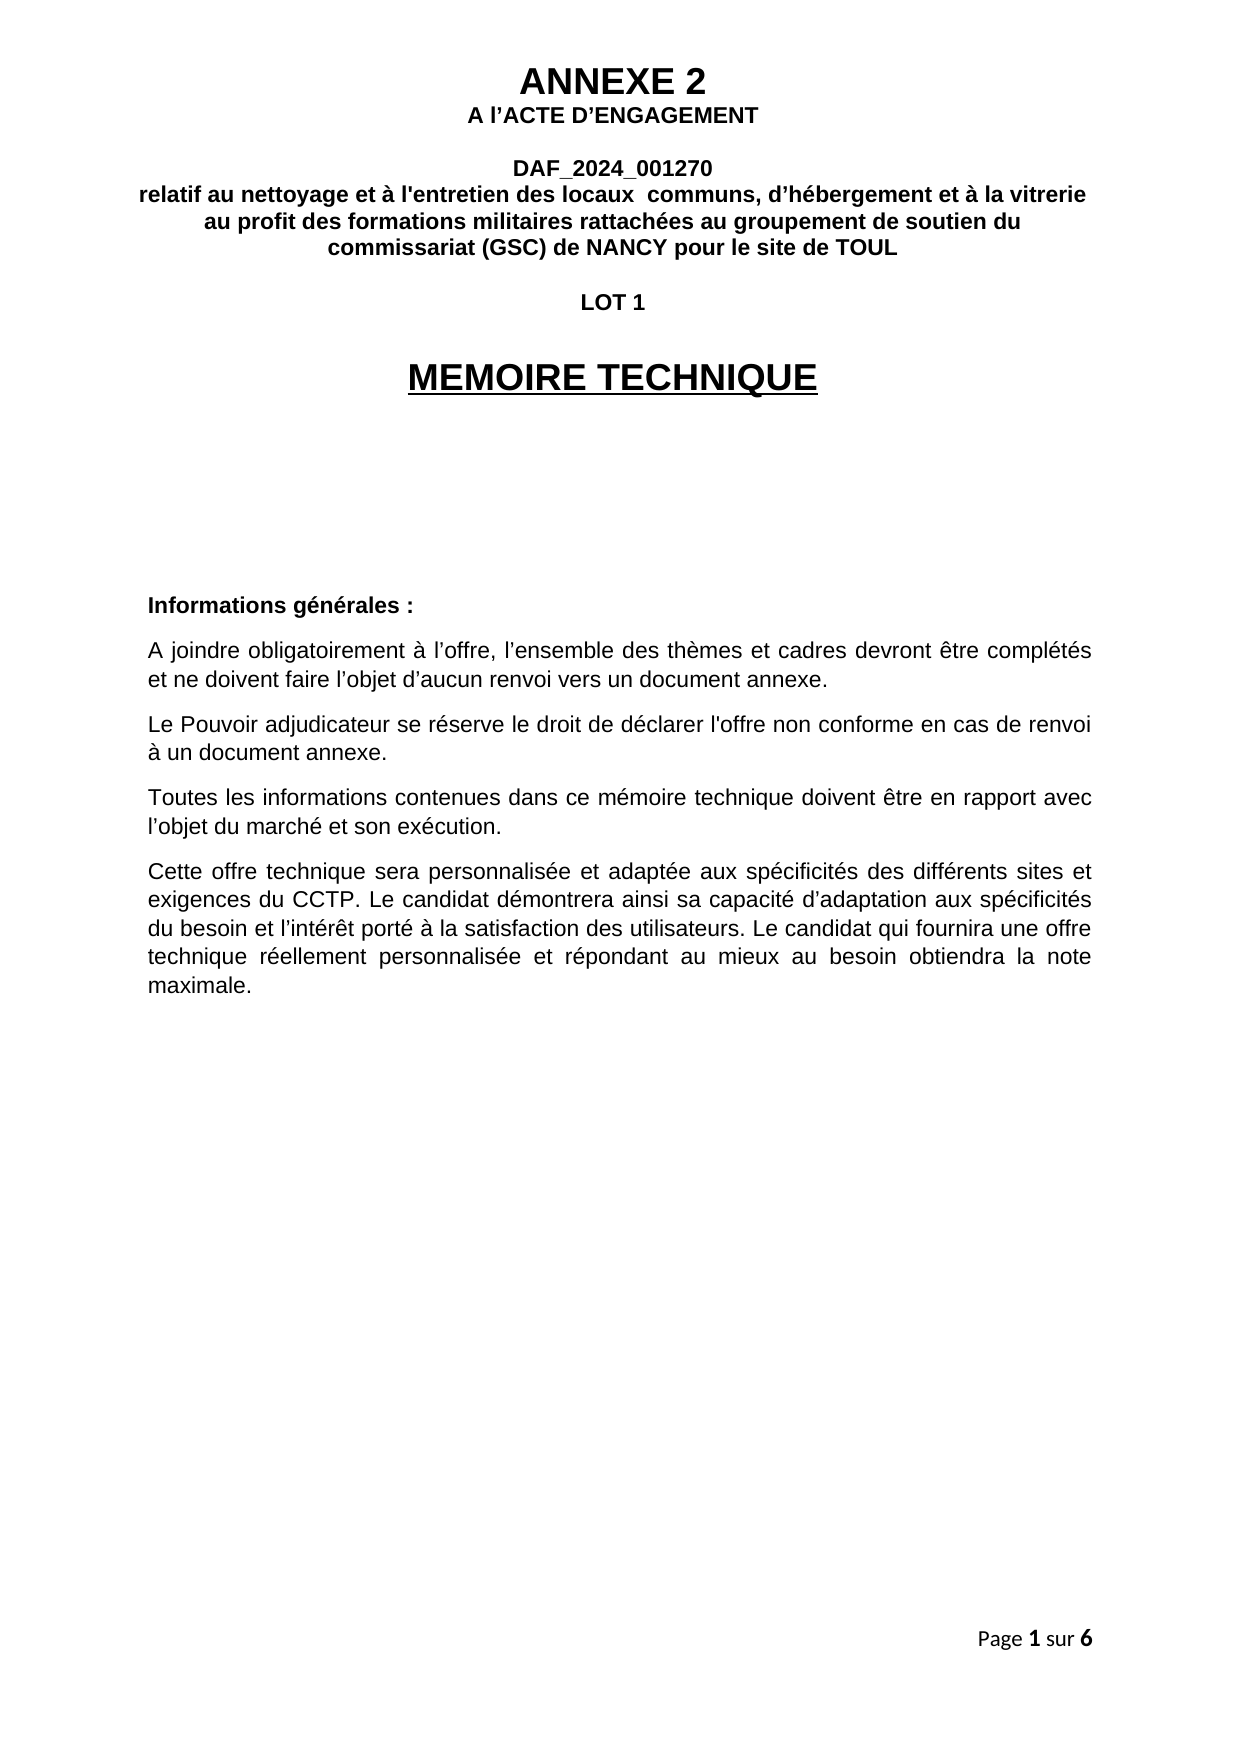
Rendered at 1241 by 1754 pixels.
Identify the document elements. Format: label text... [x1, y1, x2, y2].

text relatif au nettoyage et à l'entretien des locaux communs, d’hébergement et à la vitrerie au profit des formations militaires rattachées au groupement de soutien du commissariat (GSC) de NANCY pour le site de TOUL [133, 181, 1093, 260]
text ANNEXE 2 [133, 59, 1093, 102]
text Cette offre technique sera personnalisée et adaptée aux spécificités des différents sites et exigences du CCTP. Le candidat démontrera ainsi sa capacité d’adaptation aux spécificités du besoin et l’intérêt porté à la satisfaction des utilisateurs. Le candidat qui fournira une offre technique réellement personnalisée et répondant au mieux au besoin obtiendra la note maximale. [148, 858, 1093, 998]
text MEMOIRE TECHNIQUE [133, 356, 1093, 399]
text Informations générales : [148, 592, 1093, 618]
text Toutes les informations contenues dans ce mémoire technique doivent être en rapport avec l’objet du marché et son exécution. [148, 784, 1093, 839]
text LOT 1 [133, 288, 1093, 315]
text A l’ACTE D’ENGAGEMENT [133, 102, 1093, 129]
text Le Pouvoir adjudicateur se réserve le droit de déclarer l'offre non conforme en cas de renvoi à un document annexe. [148, 711, 1093, 766]
text DAF_2024_001270 [133, 155, 1093, 181]
text A joindre obligatoirement à l’offre, l’ensemble des thèmes et cadres devront être complétés et ne doivent faire l’objet d’aucun renvoi vers un document annexe. [148, 637, 1093, 692]
